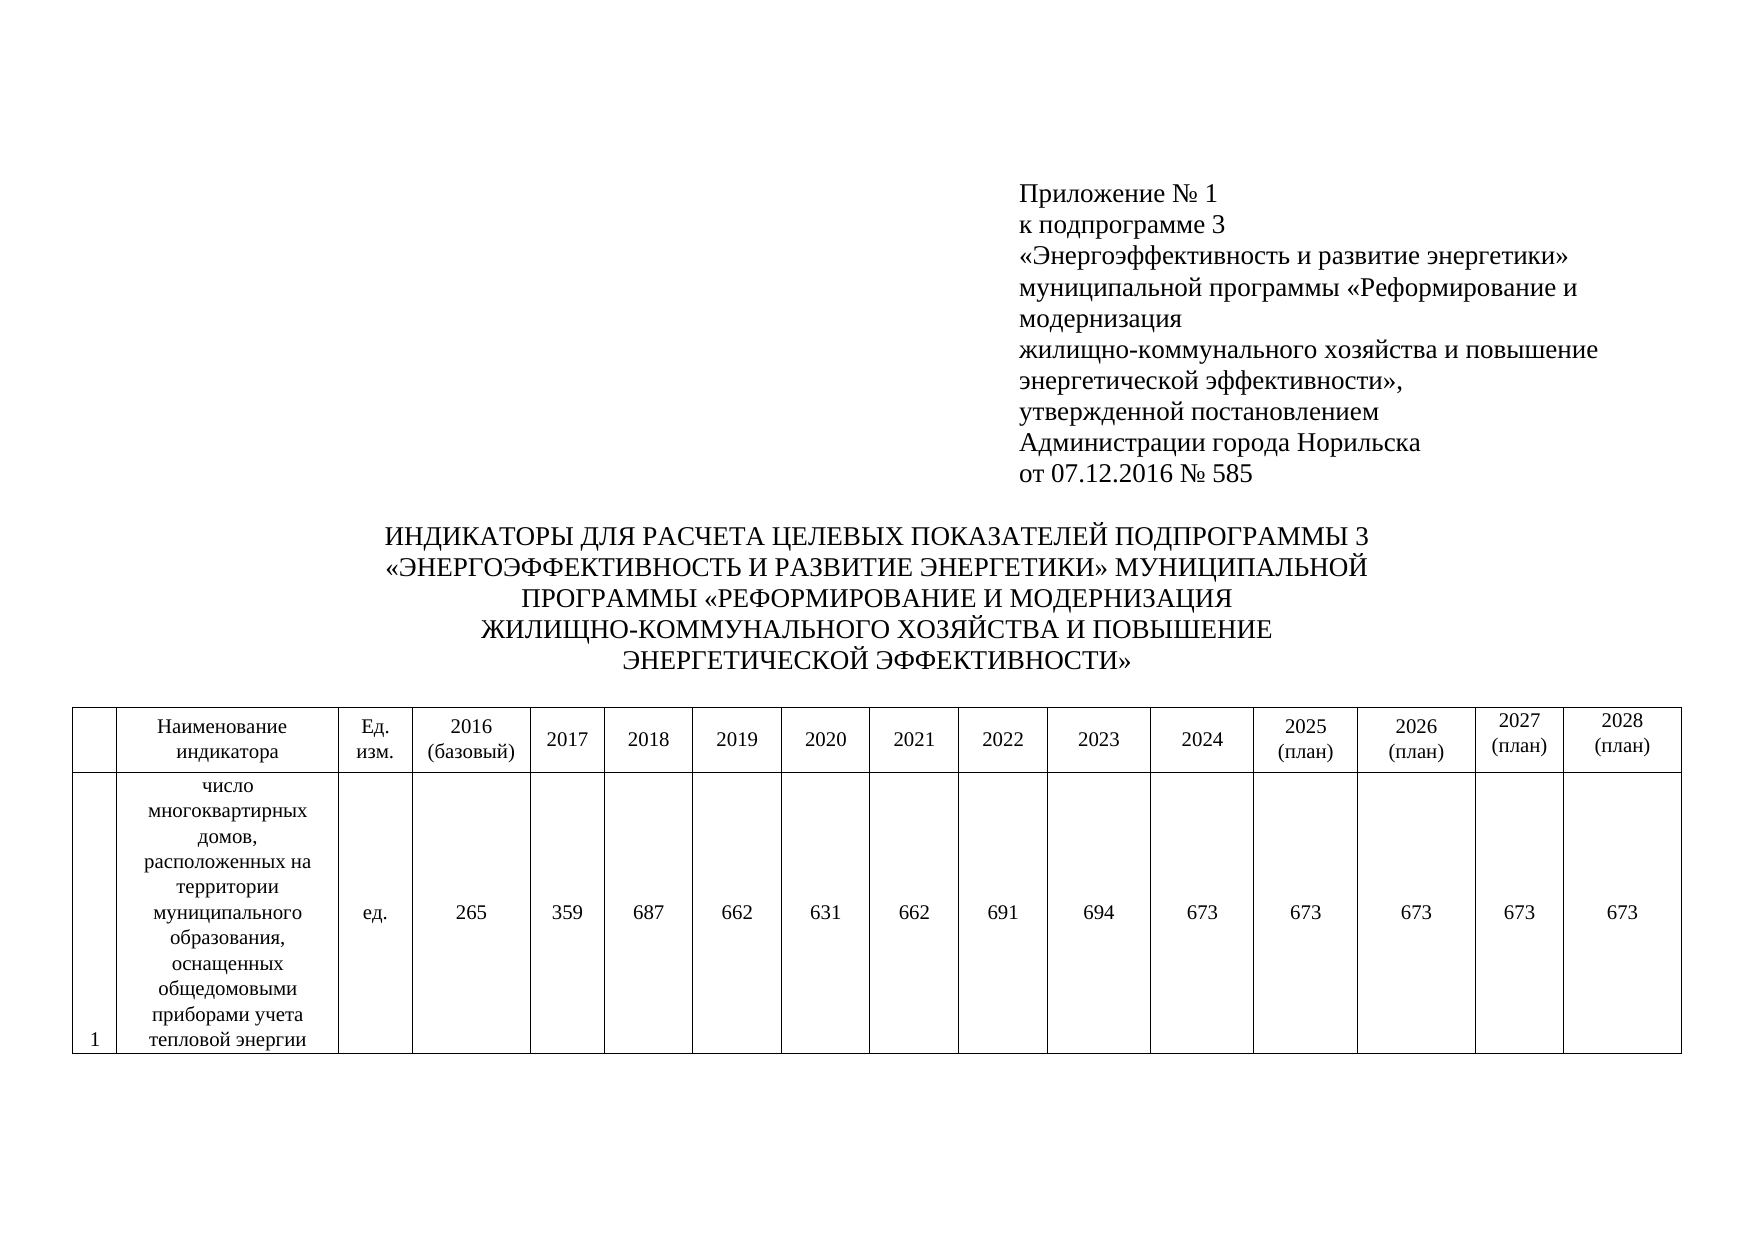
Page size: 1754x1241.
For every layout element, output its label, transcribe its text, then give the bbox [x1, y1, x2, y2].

table_header Ед. изм. [339, 708, 412, 772]
text утвержденной постановлением [1019, 395, 1636, 426]
text «ЭНЕРГОЭФФЕКТИВНОСТЬ И РАЗВИТИЕ ЭНЕРГЕТИКИ» МУНИЦИПАЛЬНОЙ [118, 551, 1636, 582]
table_header 2019 [693, 708, 781, 772]
table_cell 673 [1564, 773, 1681, 1053]
text Приложение № 1 [1019, 177, 1636, 208]
table_cell ед. [339, 773, 412, 1053]
table_cell 265 [413, 773, 530, 1053]
table_cell 1 [73, 773, 116, 1053]
table_cell 694 [1048, 773, 1150, 1053]
table_cell 673 [1476, 773, 1563, 1053]
table_cell 691 [959, 773, 1047, 1053]
table_header 2020 [782, 708, 869, 772]
table_header 2022 [959, 708, 1047, 772]
table_header [73, 708, 116, 772]
table_cell 673 [1254, 773, 1357, 1053]
table_header 2018 [605, 708, 692, 772]
text ЖИЛИЩНО-КОММУНАЛЬНОГО ХОЗЯЙСТВА И ПОВЫШЕНИЕ [118, 613, 1636, 644]
table_cell 359 [531, 773, 604, 1053]
table_cell 673 [1358, 773, 1475, 1053]
table_cell 631 [782, 773, 869, 1053]
text «Энергоэффективность и развитие энергетики» [1019, 239, 1636, 271]
text ИНДИКАТОРЫ ДЛЯ РАСЧЕТА ЦЕЛЕВЫХ ПОКАЗАТЕЛЕЙ ПОДПРОГРАММЫ 3 [118, 520, 1636, 551]
table_header 2017 [531, 708, 604, 772]
text энергетической эффективности», [1019, 364, 1636, 395]
table_cell 687 [605, 773, 692, 1053]
table_header 2021 [870, 708, 958, 772]
table_header Наименование индикатора [117, 708, 338, 772]
table_cell 662 [870, 773, 958, 1053]
table_cell число многоквартирных домов, расположенных на территории муниципального образования, оснащенных общедомовыми приборами учета тепловой энергии [117, 773, 338, 1053]
table_cell 673 [1151, 773, 1253, 1053]
text ПРОГРАММЫ «РЕФОРМИРОВАНИЕ И МОДЕРНИЗАЦИЯ [118, 582, 1636, 613]
table_header 2026 (план) [1358, 708, 1475, 772]
text муниципальной программы «Реформирование и модернизация [1019, 271, 1636, 333]
table_cell 662 [693, 773, 781, 1053]
table_header 2024 [1151, 708, 1253, 772]
text к подпрограмме 3 [1019, 208, 1636, 239]
table_header 2025 (план) [1254, 708, 1357, 772]
table_header 2028 (план) [1564, 708, 1681, 772]
table_header 2016 (базовый) [413, 708, 530, 772]
table_header 2027 (план) [1476, 708, 1563, 772]
table_header 2023 [1048, 708, 1150, 772]
text Администрации города Норильска [1019, 426, 1636, 457]
text жилищно-коммунального хозяйства и повышение [1019, 333, 1636, 364]
text ЭНЕРГЕТИЧЕСКОЙ ЭФФЕКТИВНОСТИ» [118, 644, 1636, 676]
text от 07.12.2016 № 585 [1019, 457, 1636, 489]
